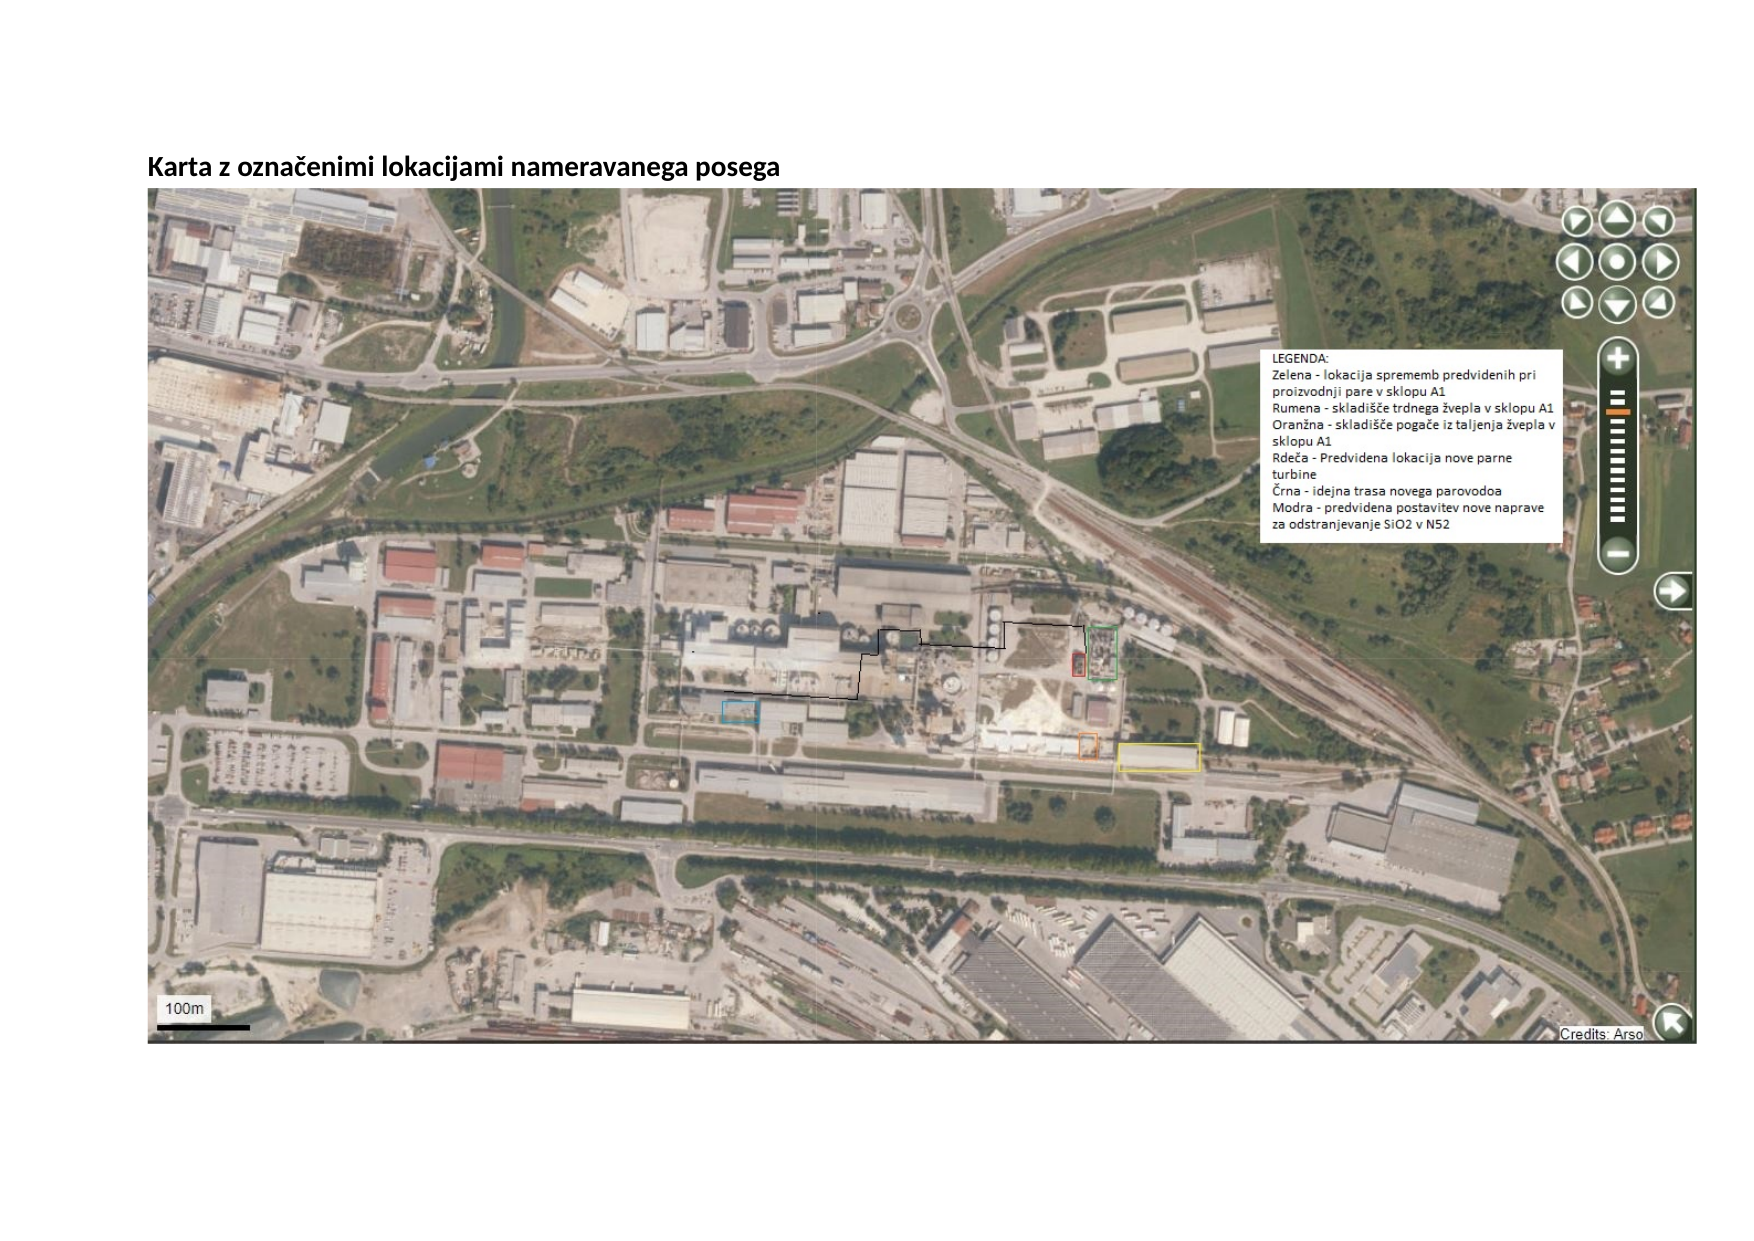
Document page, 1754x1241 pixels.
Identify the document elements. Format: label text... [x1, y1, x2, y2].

text Karta z označenimi lokacijami nameravanega posega [148, 148, 1606, 183]
picture [147, 183, 1702, 1045]
